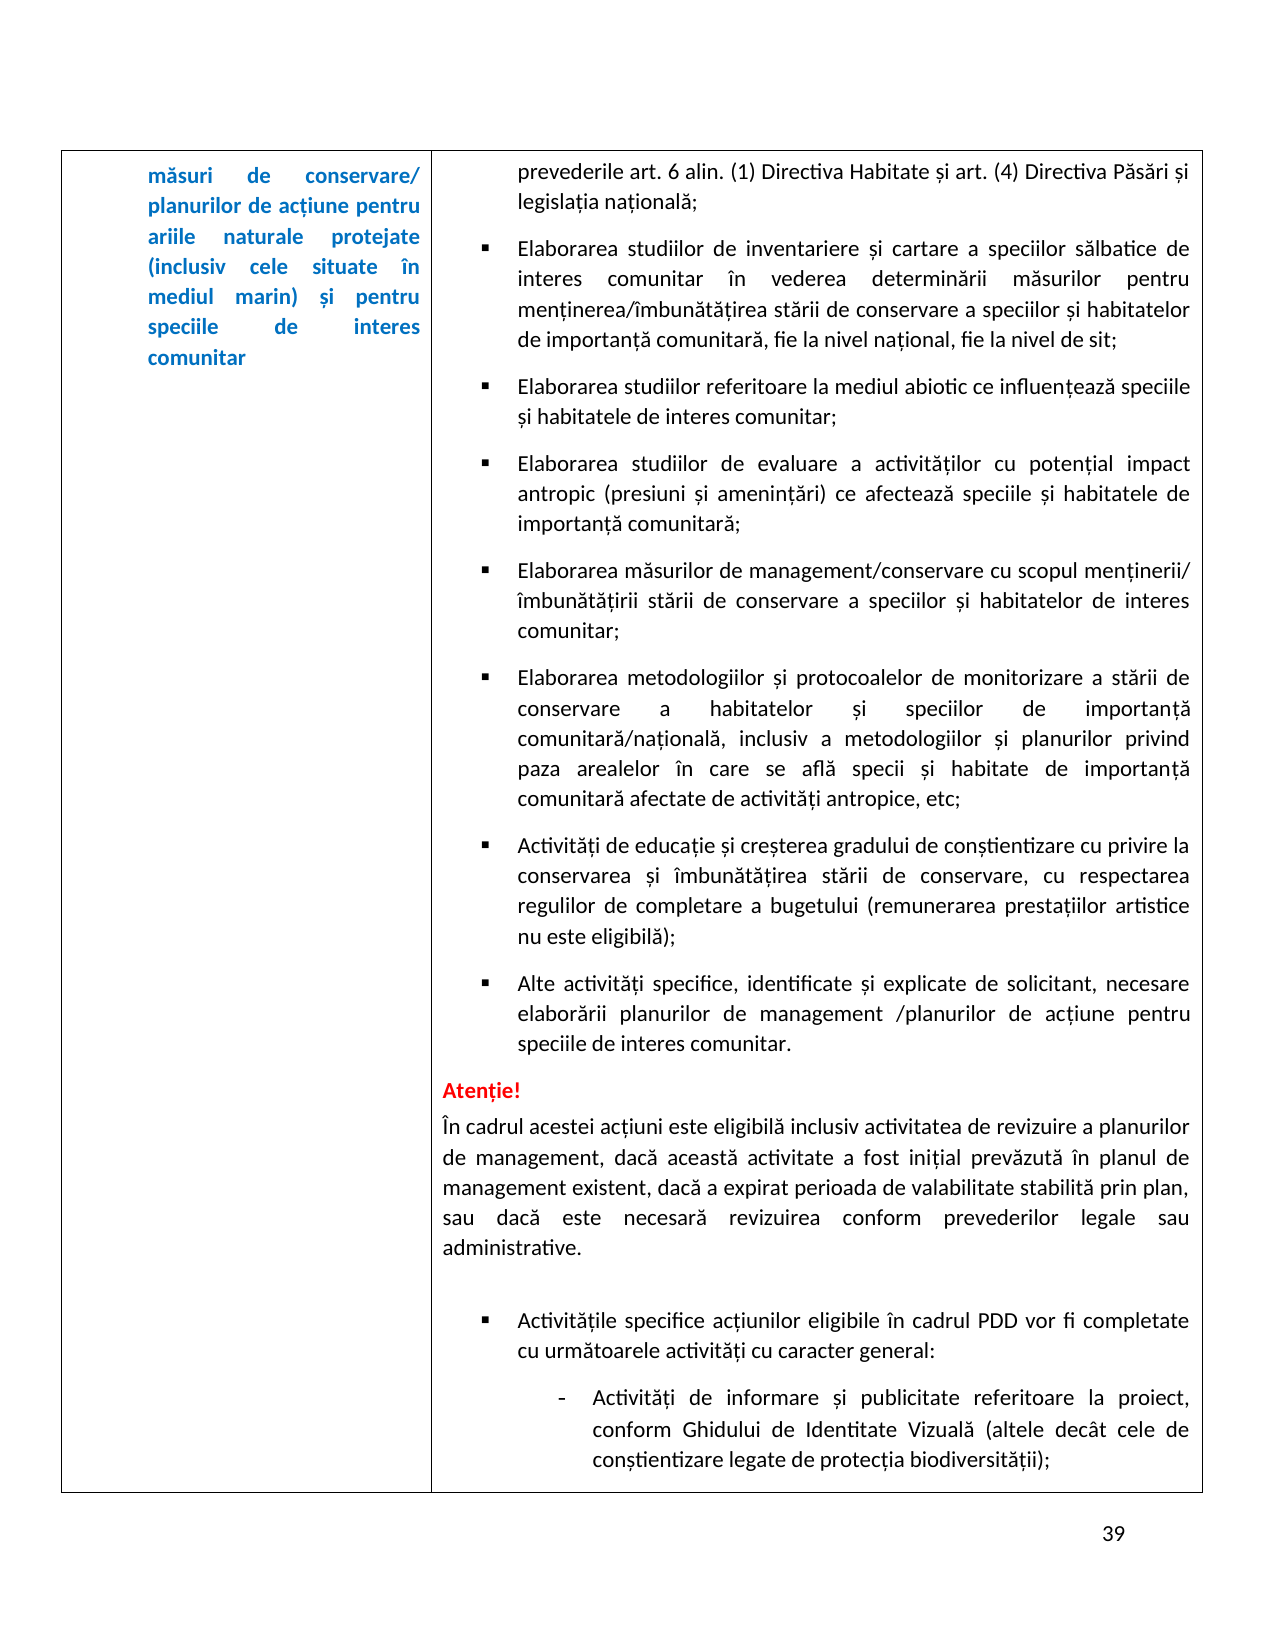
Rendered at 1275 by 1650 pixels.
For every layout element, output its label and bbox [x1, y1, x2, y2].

table_cell [432, 151, 1202, 1492]
table_cell [62, 151, 431, 1492]
